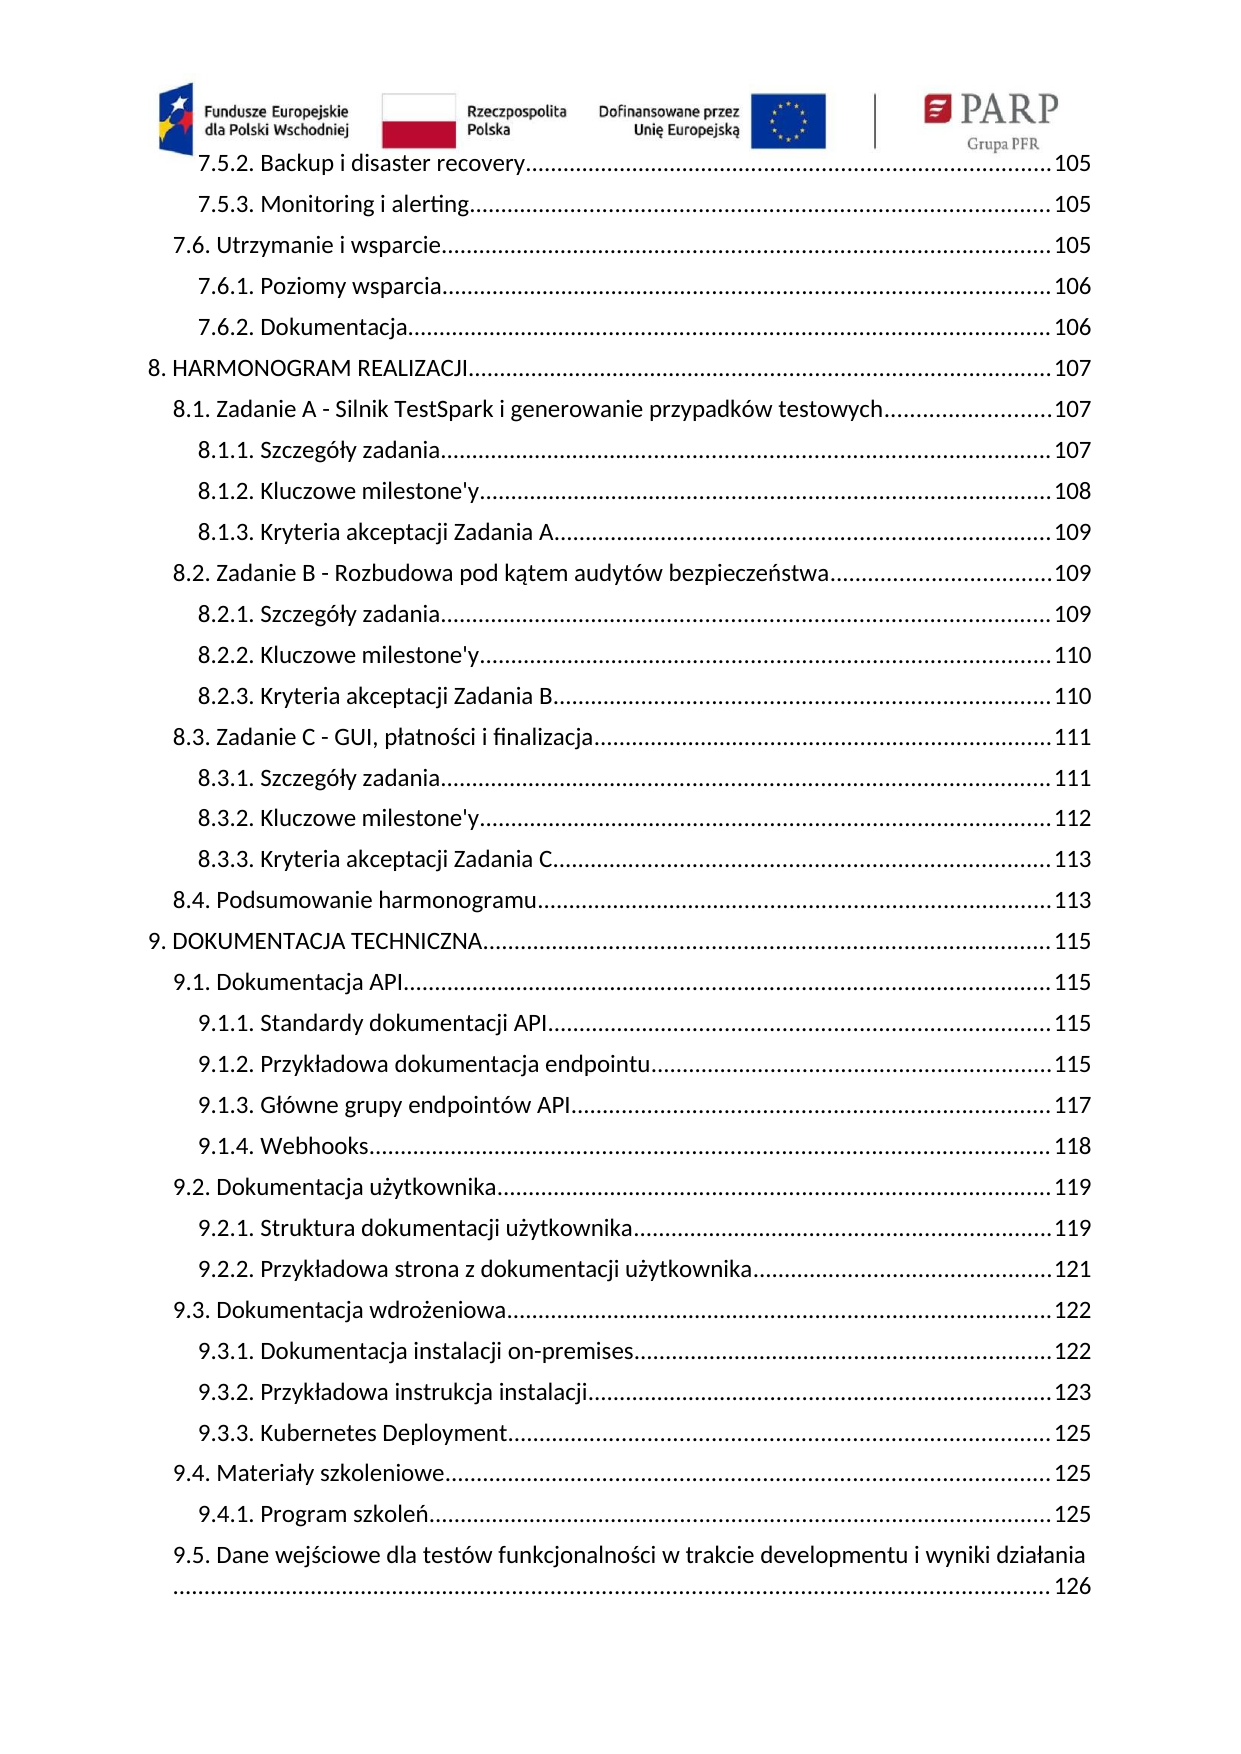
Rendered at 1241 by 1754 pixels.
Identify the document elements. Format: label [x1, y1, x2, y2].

picture [147, 73, 1060, 164]
